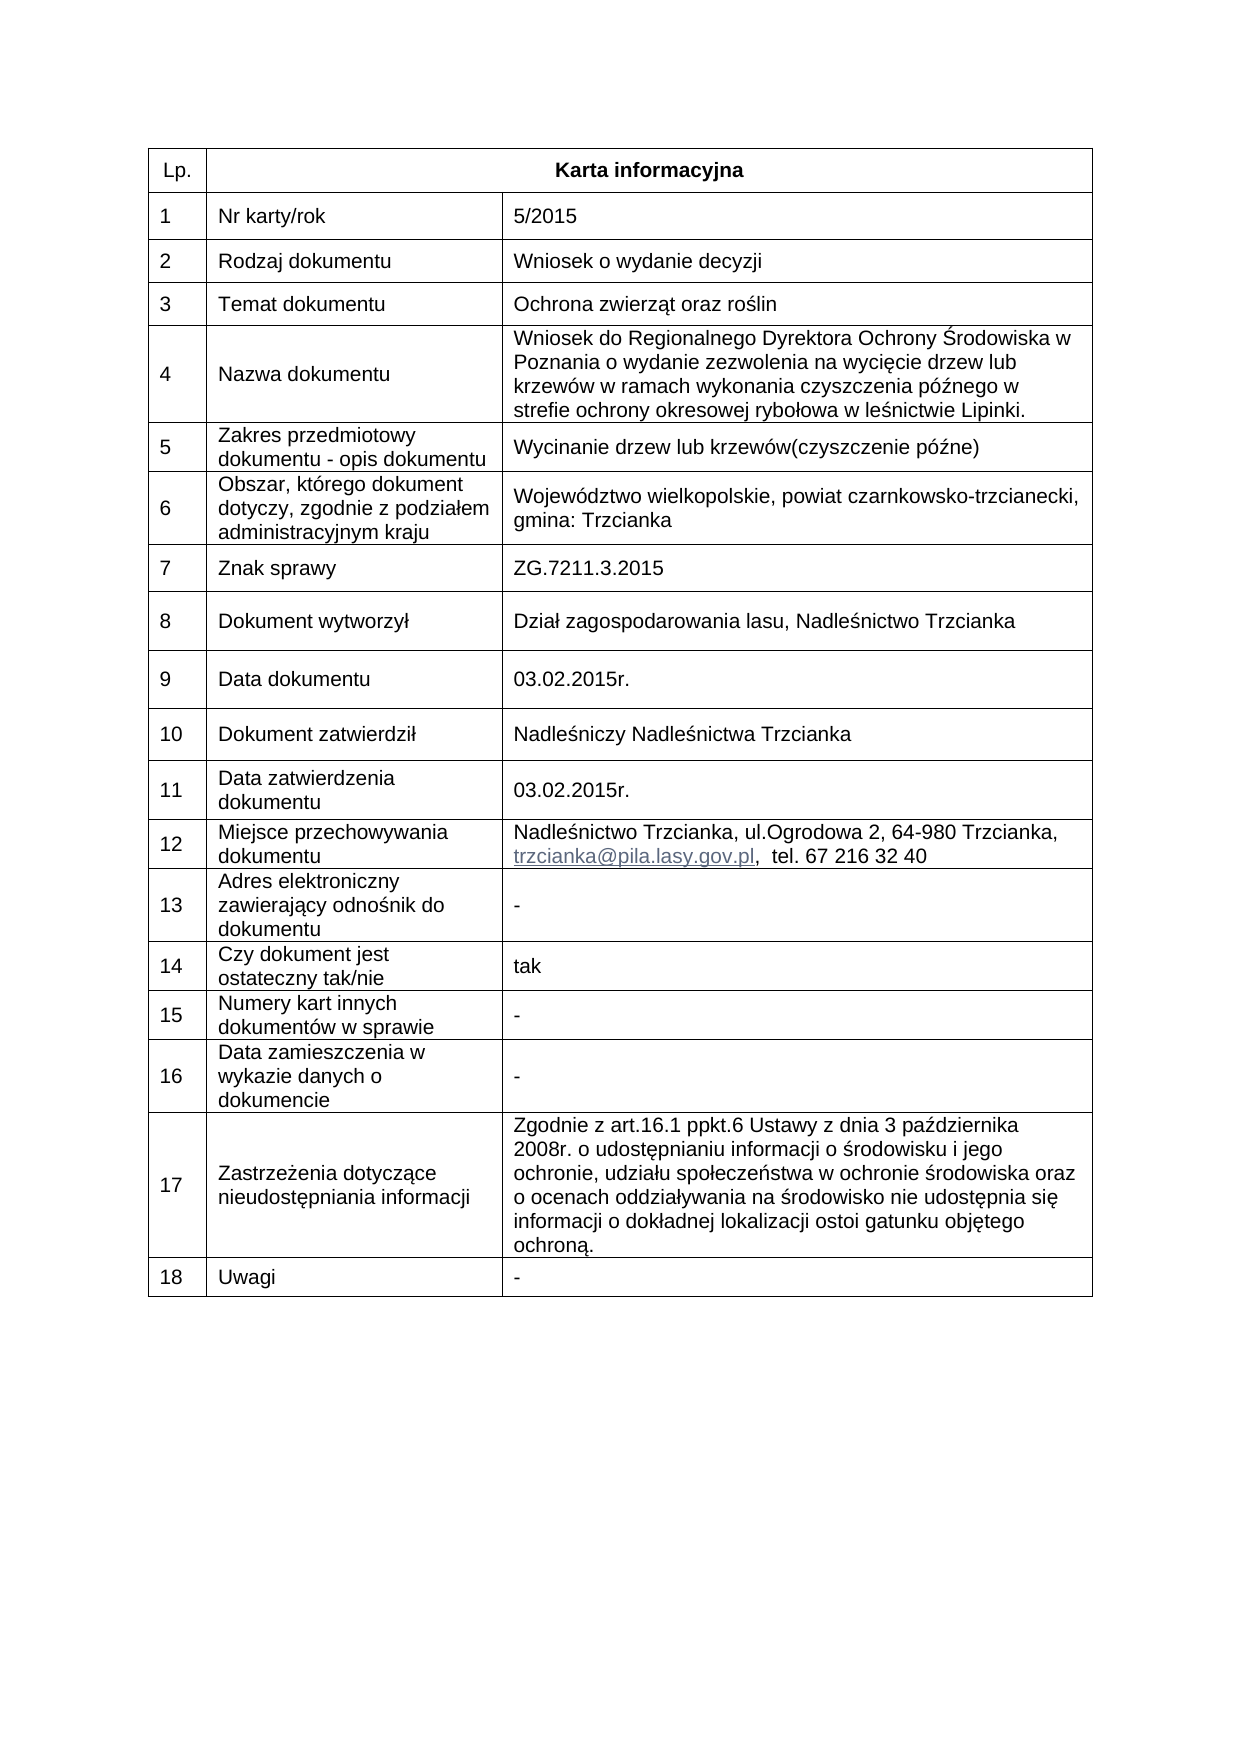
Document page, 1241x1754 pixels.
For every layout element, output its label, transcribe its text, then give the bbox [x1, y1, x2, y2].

table_cell - [503, 1258, 1092, 1296]
table_cell 14 [149, 942, 206, 990]
table_cell Zgodnie z art.16.1 ppkt.6 Ustawy z dnia 3 października 2008r. o udostępnianiu informacji o środowisku i jego ochronie, udziału społeczeństwa w ochronie środowiska oraz o ocenach oddziaływania na środowisko nie udostępnia się informacji o dokładnej lokalizacji ostoi gatunku objętego ochroną. [503, 1113, 1092, 1257]
table_cell 2 [149, 240, 206, 282]
table_cell 6 [149, 472, 206, 543]
table_cell Uwagi [207, 1258, 502, 1296]
table_cell 10 [149, 709, 206, 760]
table_cell Nazwa dokumentu [207, 326, 502, 422]
table_cell Nadleśnictwo Trzcianka, ul.Ogrodowa 2, 64-980 Trzcianka, trzcianka@pila.lasy.gov.pl, tel. 67 216 32 40 [503, 820, 1092, 868]
table_cell Województwo wielkopolskie, powiat czarnkowsko-trzcianecki, gmina: Trzcianka [503, 472, 1092, 543]
table_cell 18 [149, 1258, 206, 1296]
table_cell 11 [149, 761, 206, 819]
table_cell 5 [149, 423, 206, 471]
table_cell 12 [149, 820, 206, 868]
table_cell 17 [149, 1113, 206, 1257]
table_cell Wniosek o wydanie decyzji [503, 240, 1092, 282]
table_cell Temat dokumentu [207, 283, 502, 325]
table_cell 5/2015 [503, 193, 1092, 239]
table_cell Adres elektroniczny zawierający odnośnik do dokumentu [207, 869, 502, 941]
table_cell 15 [149, 991, 206, 1039]
table_cell Zastrzeżenia dotyczące nieudostępniania informacji [207, 1113, 502, 1257]
table_cell tak [503, 942, 1092, 990]
table_cell Ochrona zwierząt oraz roślin [503, 283, 1092, 325]
table_cell Nr karty/rok [207, 193, 502, 239]
table_cell Obszar, którego dokument dotyczy, zgodnie z podziałem administracyjnym kraju [207, 472, 502, 543]
table_cell Data dokumentu [207, 651, 502, 707]
table_cell Dział zagospodarowania lasu, Nadleśnictwo Trzcianka [503, 592, 1092, 649]
table_cell - [503, 869, 1092, 941]
table_cell Miejsce przechowywania dokumentu [207, 820, 502, 868]
table_cell - [503, 1040, 1092, 1112]
table_cell 9 [149, 651, 206, 707]
table_cell 16 [149, 1040, 206, 1112]
table_cell Dokument wytworzył [207, 592, 502, 649]
table_cell 3 [149, 283, 206, 325]
table_cell Data zatwierdzenia dokumentu [207, 761, 502, 819]
table_cell Dokument zatwierdził [207, 709, 502, 760]
table_cell Zakres przedmiotowy dokumentu - opis dokumentu [207, 423, 502, 471]
table_cell 4 [149, 326, 206, 422]
table_cell 13 [149, 869, 206, 941]
table_cell Data zamieszczenia w wykazie danych o dokumencie [207, 1040, 502, 1112]
table_cell 03.02.2015r. [503, 651, 1092, 707]
table_cell 03.02.2015r. [503, 761, 1092, 819]
table_header Lp. [149, 149, 206, 192]
table_cell Rodzaj dokumentu [207, 240, 502, 282]
table_cell Czy dokument jest ostateczny tak/nie [207, 942, 502, 990]
table_cell - [503, 991, 1092, 1039]
table_cell Znak sprawy [207, 545, 502, 591]
table_cell 1 [149, 193, 206, 239]
table_cell ZG.7211.3.2015 [503, 545, 1092, 591]
table_cell Nadleśniczy Nadleśnictwa Trzcianka [503, 709, 1092, 760]
table_cell Numery kart innych dokumentów w sprawie [207, 991, 502, 1039]
table_cell Wycinanie drzew lub krzewów(czyszczenie późne) [503, 423, 1092, 471]
table_header Karta informacyjna [207, 149, 1092, 192]
table_cell 8 [149, 592, 206, 649]
table_cell Wniosek do Regionalnego Dyrektora Ochrony Środowiska w Poznania o wydanie zezwolenia na wycięcie drzew lub krzewów w ramach wykonania czyszczenia późnego w strefie ochrony okresowej rybołowa w leśnictwie Lipinki. [503, 326, 1092, 422]
table_cell 7 [149, 545, 206, 591]
